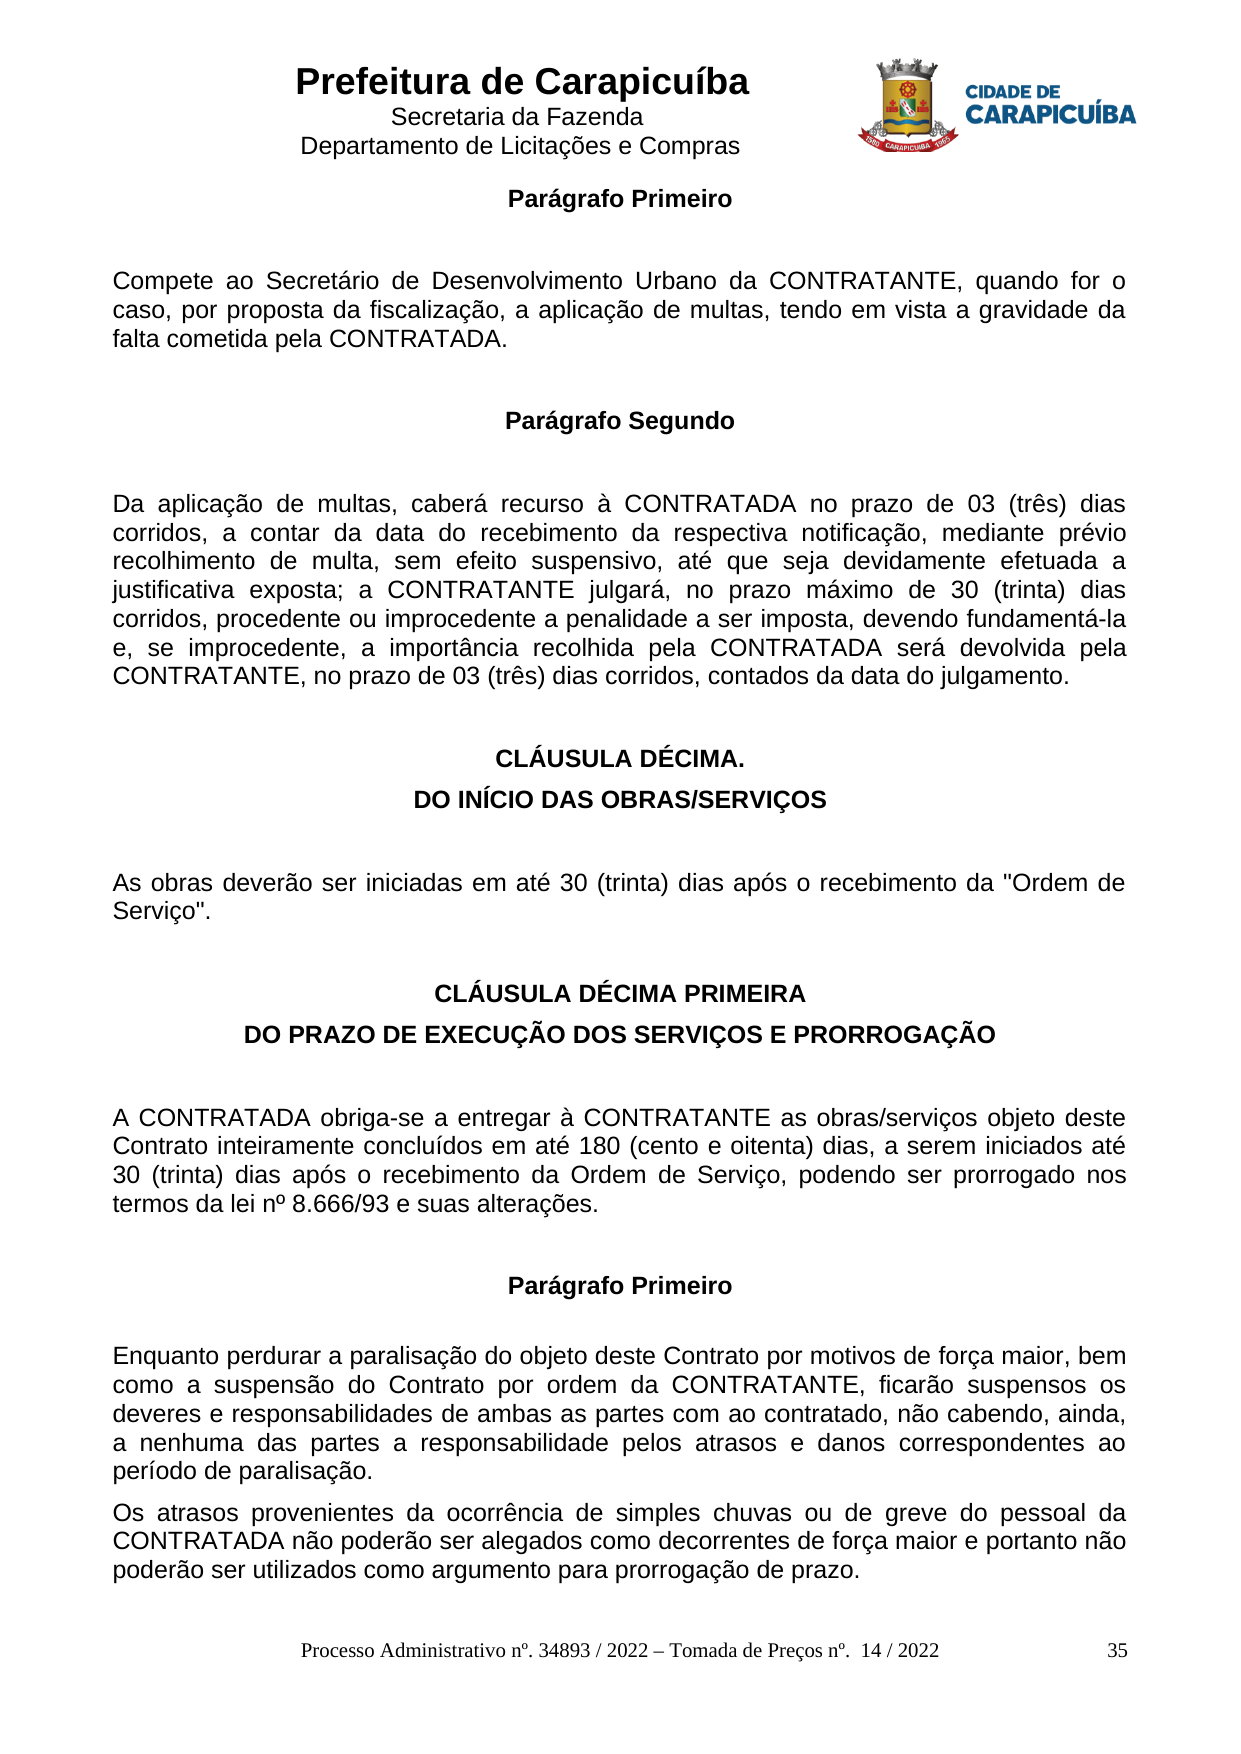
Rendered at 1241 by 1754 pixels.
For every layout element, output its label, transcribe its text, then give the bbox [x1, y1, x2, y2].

text DO INÍCIO DAS OBRAS/SERVIÇOS [112, 785, 1128, 814]
text Parágrafo Primeiro [112, 1271, 1128, 1300]
text DO PRAZO DE EXECUÇÃO DOS SERVIÇOS E PRORROGAÇÃO [112, 1020, 1128, 1049]
text CLÁUSULA DÉCIMA PRIMEIRA [112, 979, 1128, 1007]
text Compete ao Secretário de Desenvolvimento Urbano da CONTRATANTE, quando for o caso, por proposta da fiscalização, a aplicação de multas, tendo em vista a gravidade da falta cometida pela CONTRATADA. [112, 266, 1128, 352]
text Enquanto perdurar a paralisação do objeto deste Contrato por motivos de força maior, bem como a suspensão do Contrato por ordem da CONTRATANTE, ficarão suspensos os deveres e responsabilidades de ambas as partes com ao contratado, não cabendo, ainda, a nenhuma das partes a responsabilidade pelos atrasos e danos correspondentes ao período de paralisação. [112, 1341, 1128, 1485]
text Da aplicação de multas, caberá recurso à CONTRATADA no prazo de 03 (três) dias corridos, a contar da data do recebimento da respectiva notificação, mediante prévio recolhimento de multa, sem efeito suspensivo, até que seja devidamente efetuada a justificativa exposta; a CONTRATANTE julgará, no prazo máximo de 30 (trinta) dias corridos, procedente ou improcedente a penalidade a ser imposta, devendo fundamentá-la e, se improcedente, a importância recolhida pela CONTRATADA será devolvida pela CONTRATANTE, no prazo de 03 (três) dias corridos, contados da data do julgamento. [112, 489, 1128, 690]
picture [857, 57, 1139, 152]
text A CONTRATADA obriga-se a entregar à CONTRATANTE as obras/serviços objeto deste Contrato inteiramente concluídos em até 180 (cento e oitenta) dias, a serem iniciados até 30 (trinta) dias após o recebimento da Ordem de Serviço, podendo ser prorrogado nos termos da lei nº 8.666/93 e suas alterações. [112, 1102, 1128, 1217]
text As obras deverão ser iniciadas em até 30 (trinta) dias após o recebimento da "Ordem de Serviço". [112, 867, 1128, 925]
text Os atrasos provenientes da ocorrência de simples chuvas ou de greve do pessoal da CONTRATADA não poderão ser alegados como decorrentes de força maior e portanto não poderão ser utilizados como argumento para prorrogação de prazo. [112, 1497, 1128, 1584]
text Parágrafo Primeiro [112, 184, 1128, 212]
text CLÁUSULA DÉCIMA. [112, 744, 1128, 772]
text Parágrafo Segundo [112, 406, 1128, 435]
